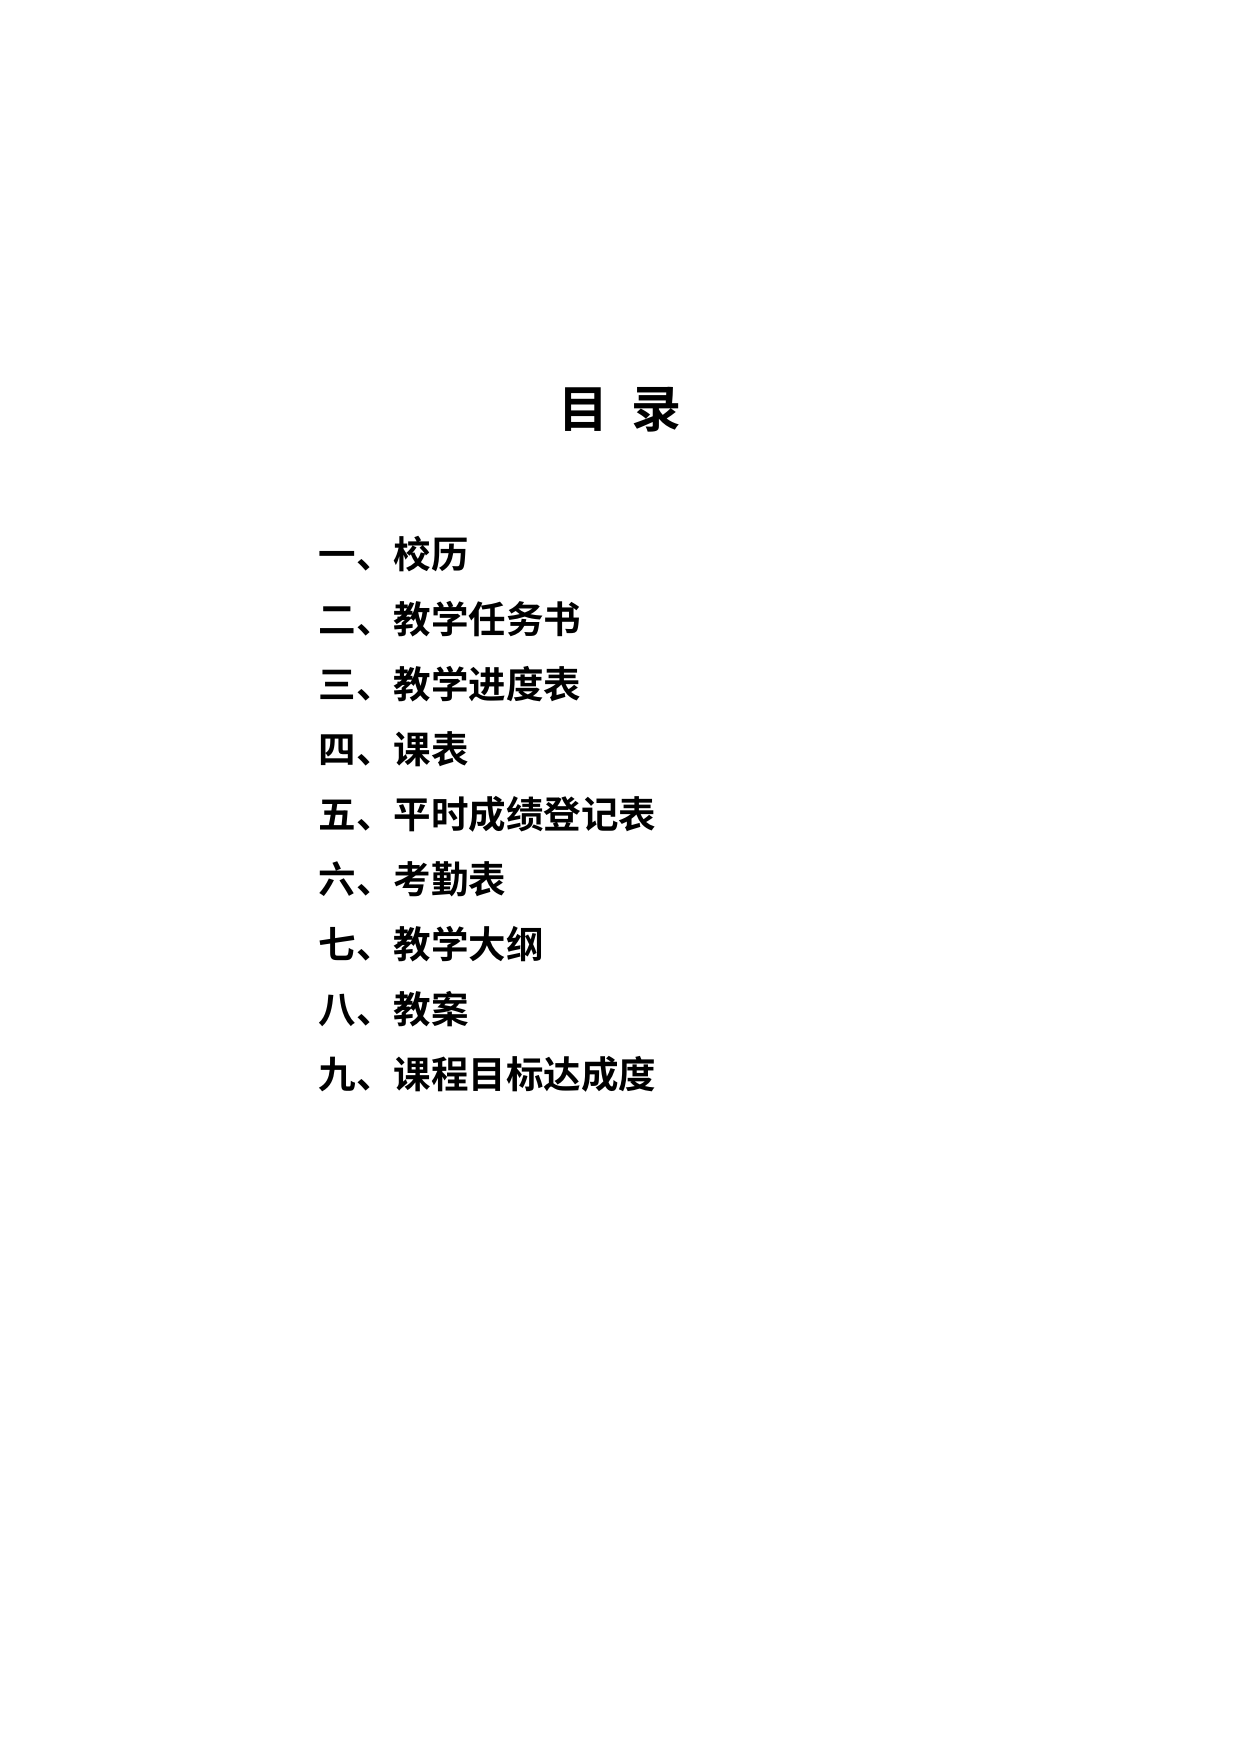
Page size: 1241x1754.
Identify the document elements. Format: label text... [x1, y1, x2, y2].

list 教学进度表 [298, 649, 1053, 714]
list 课表 [298, 714, 1053, 779]
list 教案 [298, 974, 1053, 1039]
list 目 录 [187, 357, 1053, 454]
list 课程目标达成度 [298, 1039, 1053, 1104]
list 考勤表 [298, 844, 1053, 909]
list 平时成绩登记表 [298, 779, 1053, 844]
list 教学任务书 [298, 584, 1053, 649]
list 教学大纲 [298, 909, 1053, 974]
list 校历 [298, 519, 1053, 584]
